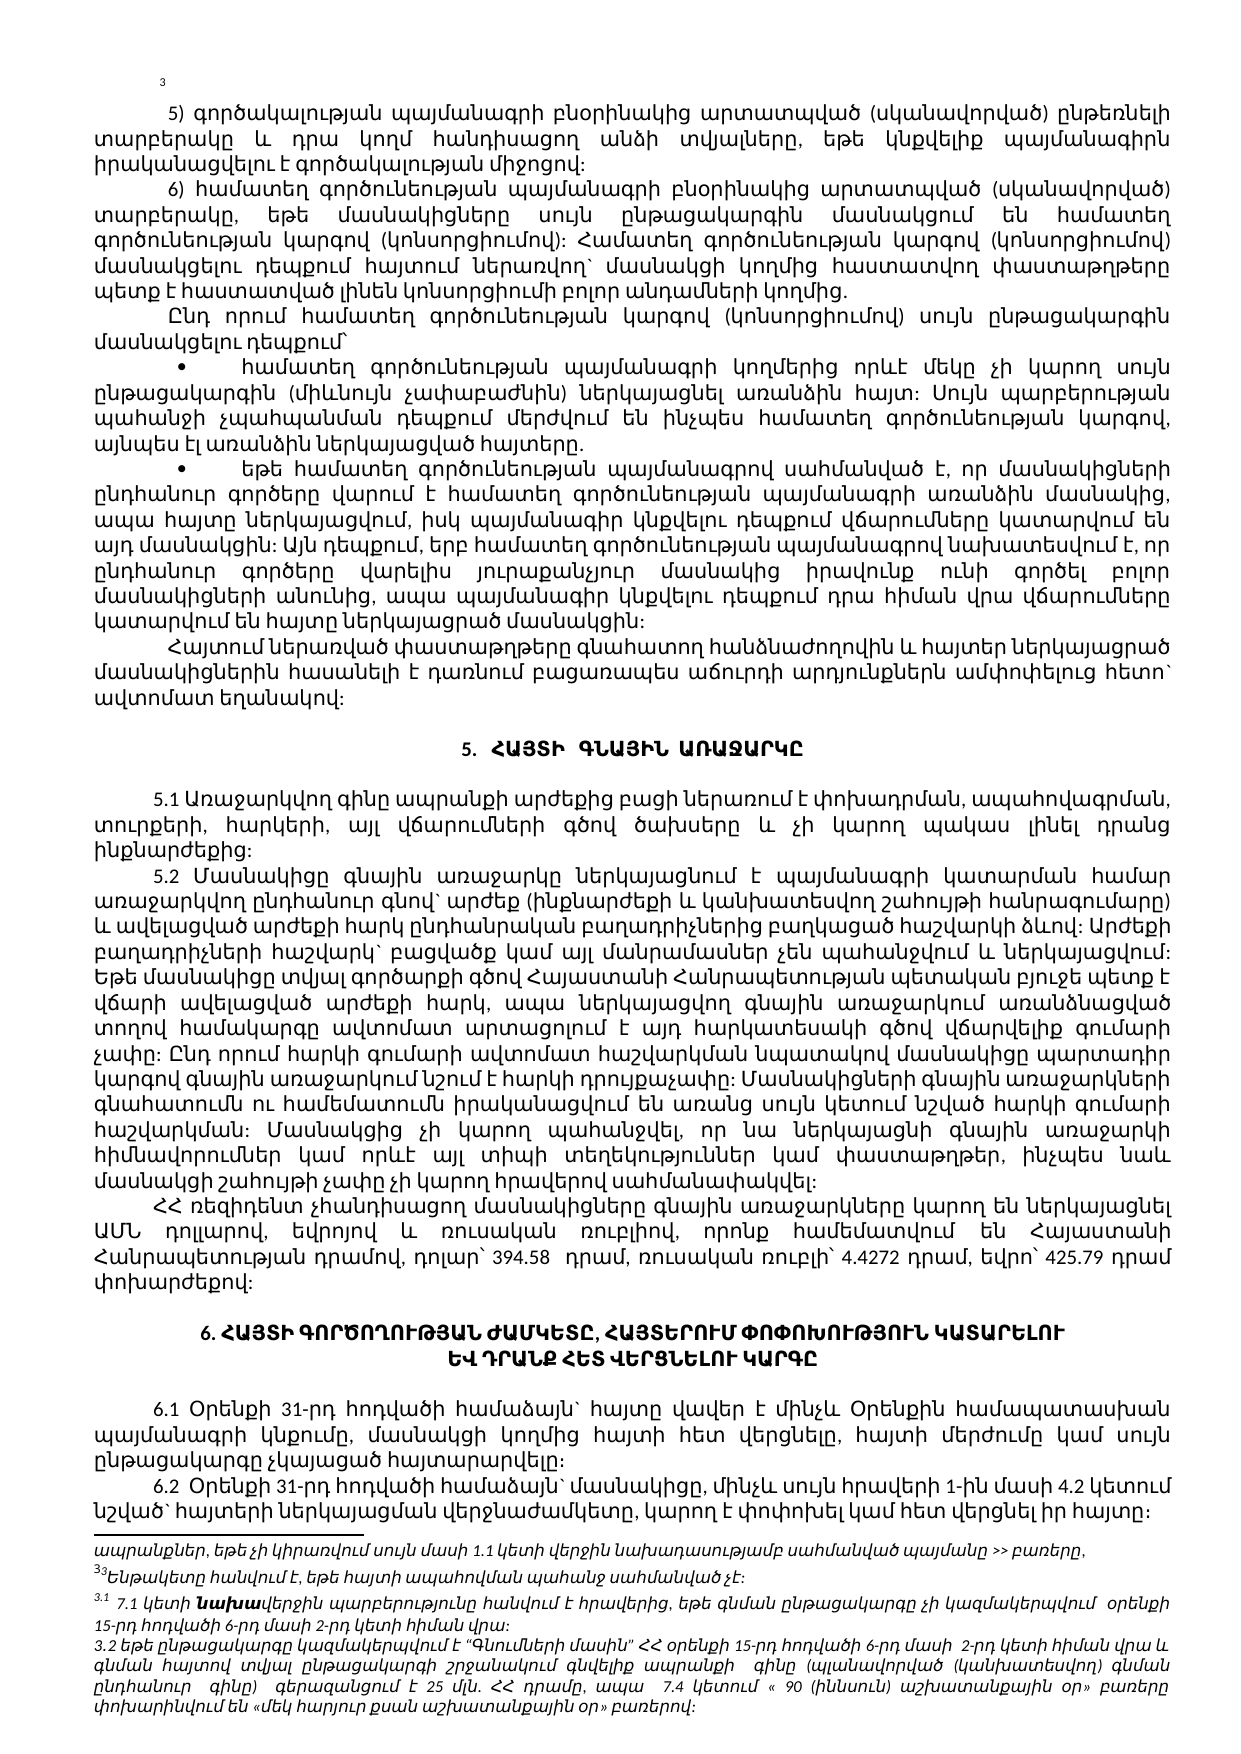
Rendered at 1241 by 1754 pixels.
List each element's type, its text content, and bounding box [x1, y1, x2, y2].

text 5) գործակալության պայմանագրի բնօրինակից արտատպված (սկանավորված) ընթեռնելի տարբերակը և դրա կողմ հանդիսացող անձի տվյալները, եթե կնքվելիք պայմանագիրն իրականացվելու է գործակալության միջոցով: [94, 100, 1171, 177]
text ՀՀ ռեզիդենտ չհանդիսացող մասնակիցները գնային առաջարկները կարող են ներկայացնել ԱՄՆ դոլլարով, եվրոյով և ռուսական ռուբլիով, որոնք համեմատվում են Հայաստանի Հանրապետության դրամով, դոլար՝ 394.58 դրամ, ռուսական ռուբլի՝ 4.4272 դրամ, եվրո՝ 425.79 դրամ փոխարժեքով: [94, 1193, 1171, 1295]
list եթե համատեղ գործունեության պայմանագրով սահմանված է, որ մասնակիցների ընդհանուր գործերը վարում է համատեղ գործունեության պայմանագրի առանձին մասնակից, ապա հայտը ներկայացվում, իսկ պայմանագիր կնքվելու դեպքում վճարումները կատարվում են այդ մասնակցին: Այն դեպքում, երբ համատեղ գործունեության պայմանագրով նախատեսվում է, որ ընդհանուր գործերը վարելիս յուրաքանչյուր մասնակից իրավունք ունի գործել բոլոր մասնակիցների անունից, ապա պայմանագիր կնքվելու դեպքում դրա հիման վրա վճարումները կատարվում են հայտը ներկայացրած մասնակցին: [94, 456, 1171, 634]
text 6. ՀԱՅՏԻ ԳՈՐԾՈՂՈՒԹՅԱՆ ԺԱՄԿԵՏԸ, ՀԱՅՏԵՐՈՒՄ ՓՈՓՈԽՈՒԹՅՈՒՆ ԿԱՏԱՐԵԼՈՒ [94, 1320, 1171, 1346]
text 5.1 Առաջարկվող գինը ապրանքի արժեքից բացի ներառում է փոխադրման, ապահովագրման, տուրքերի, հարկերի, այլ վճարումների գծով ծախսերը և չի կարող պակաս լինել դրանց ինքնարժեքից: [94, 787, 1171, 863]
text 5. ՀԱՅՏԻ ԳՆԱՅԻՆ ԱՌԱՋԱՐԿԸ [94, 736, 1171, 761]
text Ընդ որում համատեղ գործունեության կարգով (կոնսորցիումով) սույն ընթացակարգին մասնակցելու դեպքում՝ [94, 304, 1171, 354]
text Հայտում ներառված փաստաթղթերը գնահատող հանձնաժողովին և հայտեր ներկայացրած մասնակիցներին հասանելի է դառնում բացառապես աճուրդի արդյունքներն ամփոփելուց հետո` ավտոմատ եղանակով: [94, 634, 1171, 710]
text 3 [94, 75, 1171, 100]
text 6) համատեղ գործունեության պայմանագրի բնօրինակից արտատպված (սկանավորված) տարբերակը, եթե մասնակիցները սույն ընթացակարգին մասնակցում են համատեղ գործունեության կարգով (կոնսորցիումով): Համատեղ գործունեության կարգով (կոնսորցիումով) մասնակցելու դեպքում հայտում ներառվող` մասնակցի կողմից հաստատվող փաստաթղթերը պետք է հաստատված լինեն կոնսորցիումի բոլոր անդամների կողմից. [94, 177, 1171, 304]
text 6.2 Օրենքի 31-րդ հոդվածի համաձայն` մասնակիցը, մինչև սույն հրավերի 1-ին մասի 4.2 կետում նշված` հայտերի ներկայացման վերջնաժամկետը, կարող է փոփոխել կամ հետ վերցնել իր հայտը։ [94, 1473, 1171, 1524]
text ԵՎ ԴՐԱՆՔ ՀԵՏ ՎԵՐՑՆԵԼՈՒ ԿԱՐԳԸ [94, 1346, 1171, 1371]
list համատեղ գործունեության պայմանագրի կողմերից որևէ մեկը չի կարող սույն ընթացակարգին (միևնույն չափաբաժնին) ներկայացնել առանձին հայտ: Սույն պարբերության պահանջի չպահպանման դեպքում մերժվում են ինչպես համատեղ գործունեության կարգով, այնպես էլ առանձին ներկայացված հայտերը. [94, 354, 1171, 456]
text 5.2 Մասնակիցը գնային առաջարկը ներկայացնում է պայմանագրի կատարման համար առաջարկվող ընդհանուր գնով` արժեք (ինքնարժեքի և կանխատեսվող շահույթի հանրագումարը) և ավելացված արժեքի հարկ ընդհանրական բաղադրիչներից բաղկացած հաշվարկի ձևով: Արժեքի բաղադրիչների հաշվարկ` բացվածք կամ այլ մանրամասներ չեն պահանջվում և ներկայացվում: Եթե մասնակիցը տվյալ գործարքի գծով Հայաստանի Հանրապետության պետական բյուջե պետք է վճարի ավելացված արժեքի հարկ, ապա ներկայացվող գնային առաջարկում առանձնացված տողով համակարգը ավտոմատ արտացոլում է այդ հարկատեսակի գծով վճարվելիք գումարի չափը: Ընդ որում հարկի գումարի ավտոմատ հաշվարկման նպատակով մասնակիցը պարտադիր կարգով գնային առաջարկում նշում է հարկի դրույքաչափը: Մասնակիցների գնային առաջարկների գնահատումն ու համեմատումն իրականացվում են առանց սույն կետում նշված հարկի գումարի հաշվարկման: Մասնակցից չի կարող պահանջվել, որ նա ներկայացնի գնային առաջարկի հիմնավորումներ կամ որևէ այլ տիպի տեղեկություններ կամ փաստաթղթեր, ինչպես նաև մասնակցի շահույթի չափը չի կարող հրավերով սահմանափակվել: [94, 863, 1171, 1193]
text 6.1 Օրենքի 31-րդ հոդվածի համաձայն` հայտը վավեր է մինչև Օրենքին համապատասխան պայմանագրի կնքումը, մասնակցի կողմից հայտի հետ վերցնելը, հայտի մերժումը կամ սույն ընթացակարգը չկայացած հայտարարվելը։ [94, 1397, 1171, 1473]
